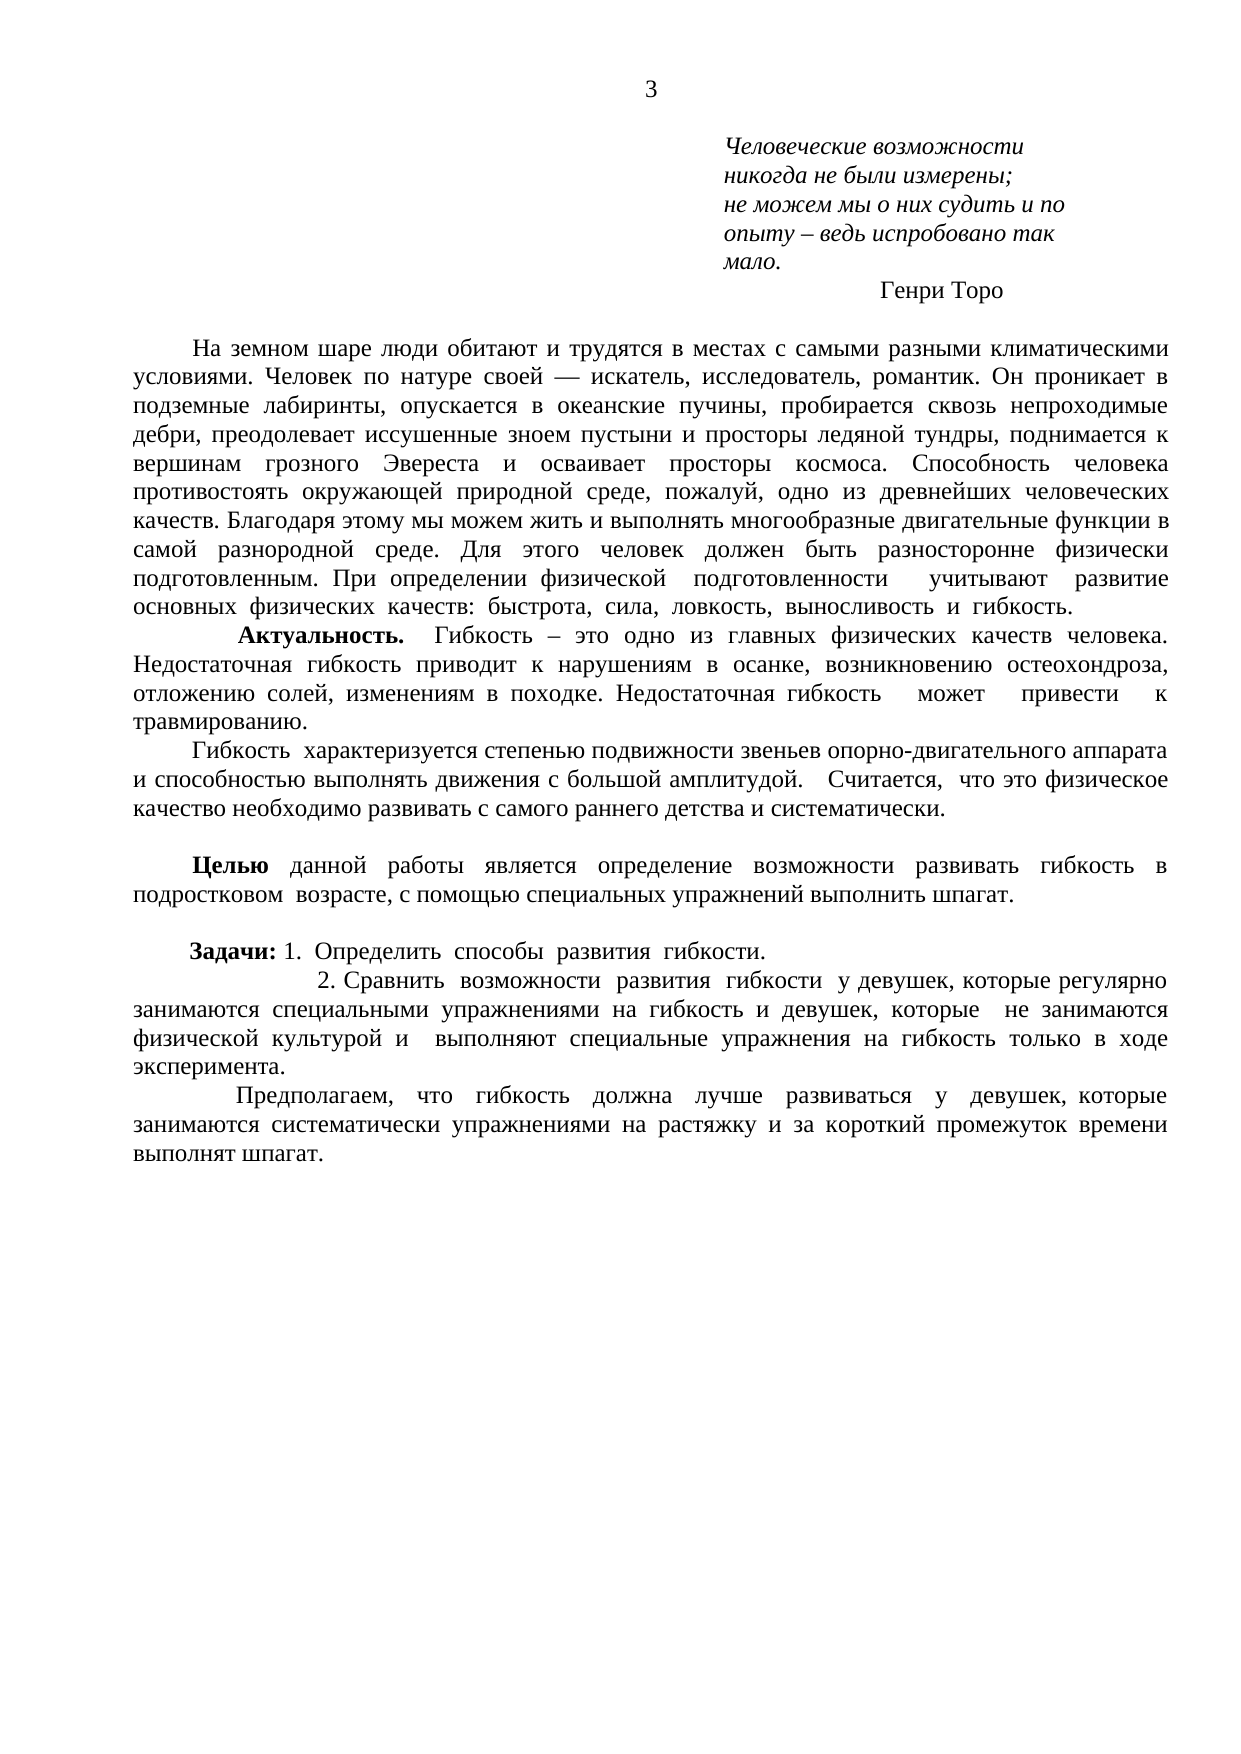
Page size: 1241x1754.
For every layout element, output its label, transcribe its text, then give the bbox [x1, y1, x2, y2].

text опыту – ведь испробовано так [133, 218, 1169, 246]
text мало. [133, 246, 1169, 275]
text Актуальность. Гибкость – это одно из главных физических качеств человека. Недостаточная гибкость приводит к нарушениям в осанке, возникновению остеохондроза, отложению солей, изменениям в походке. Недостаточная гибкость может привести к травмированию. [133, 620, 1169, 735]
text никогда не были измерены; [133, 160, 1169, 189]
text Задачи: 1. Определить способы развития гибкости. [133, 936, 1169, 965]
text не можем мы о них судить и по [133, 189, 1169, 218]
text Предполагаем, что гибкость должна лучше развиваться у девушек, которые занимаются систематически упражнениями на растяжку и за короткий промежуток времени выполнят шпагат. [133, 1080, 1169, 1166]
text Человеческие возможности [133, 131, 1169, 160]
text Генри Торо [133, 275, 1169, 304]
text 2. Сравнить возможности развития гибкости у девушек, которые регулярно занимаются специальными упражнениями на гибкость и девушек, которые не занимаются физической культурой и выполняют специальные упражнения на гибкость только в ходе эксперимента. [133, 965, 1169, 1080]
text Целью данной работы является определение возможности развивать гибкость в подростковом возрасте, с помощью специальных упражнений выполнить шпагат. [133, 850, 1169, 908]
text Гибкость характеризуется степенью подвижности звеньев опорно-двигательного аппарата и способностью выполнять движения с большой амплитудой. Считается, что это физическое качество необходимо развивать с самого раннего детства и систематически. [133, 735, 1169, 821]
list На земном шаре люди обитают и трудятся в местах с самыми разными климатическими условиями. Человек по натуре своей — искатель, исследователь, романтик. Он проникает в подземные лабиринты, опускается в океанские пучины, пробирается сквозь непроходимые дебри, преодолевает иссушенные зноем пустыни и просторы ледяной тундры, поднимается к вершинам грозного Эвереста и осваивает просторы космоса. Способность человека противостоять окружающей природной среде, пожалуй, одно из древнейших человеческих качеств. Благодаря этому мы можем жить и выполнять многообразные двигательные функции в самой разнородной среде. Для этого человек должен быть разносторонне физически подготовленным. При определении физической подготовленности учитывают развитие основных физических качеств: быстрота, сила, ловкость, выносливость и гибкость. [133, 333, 1169, 620]
